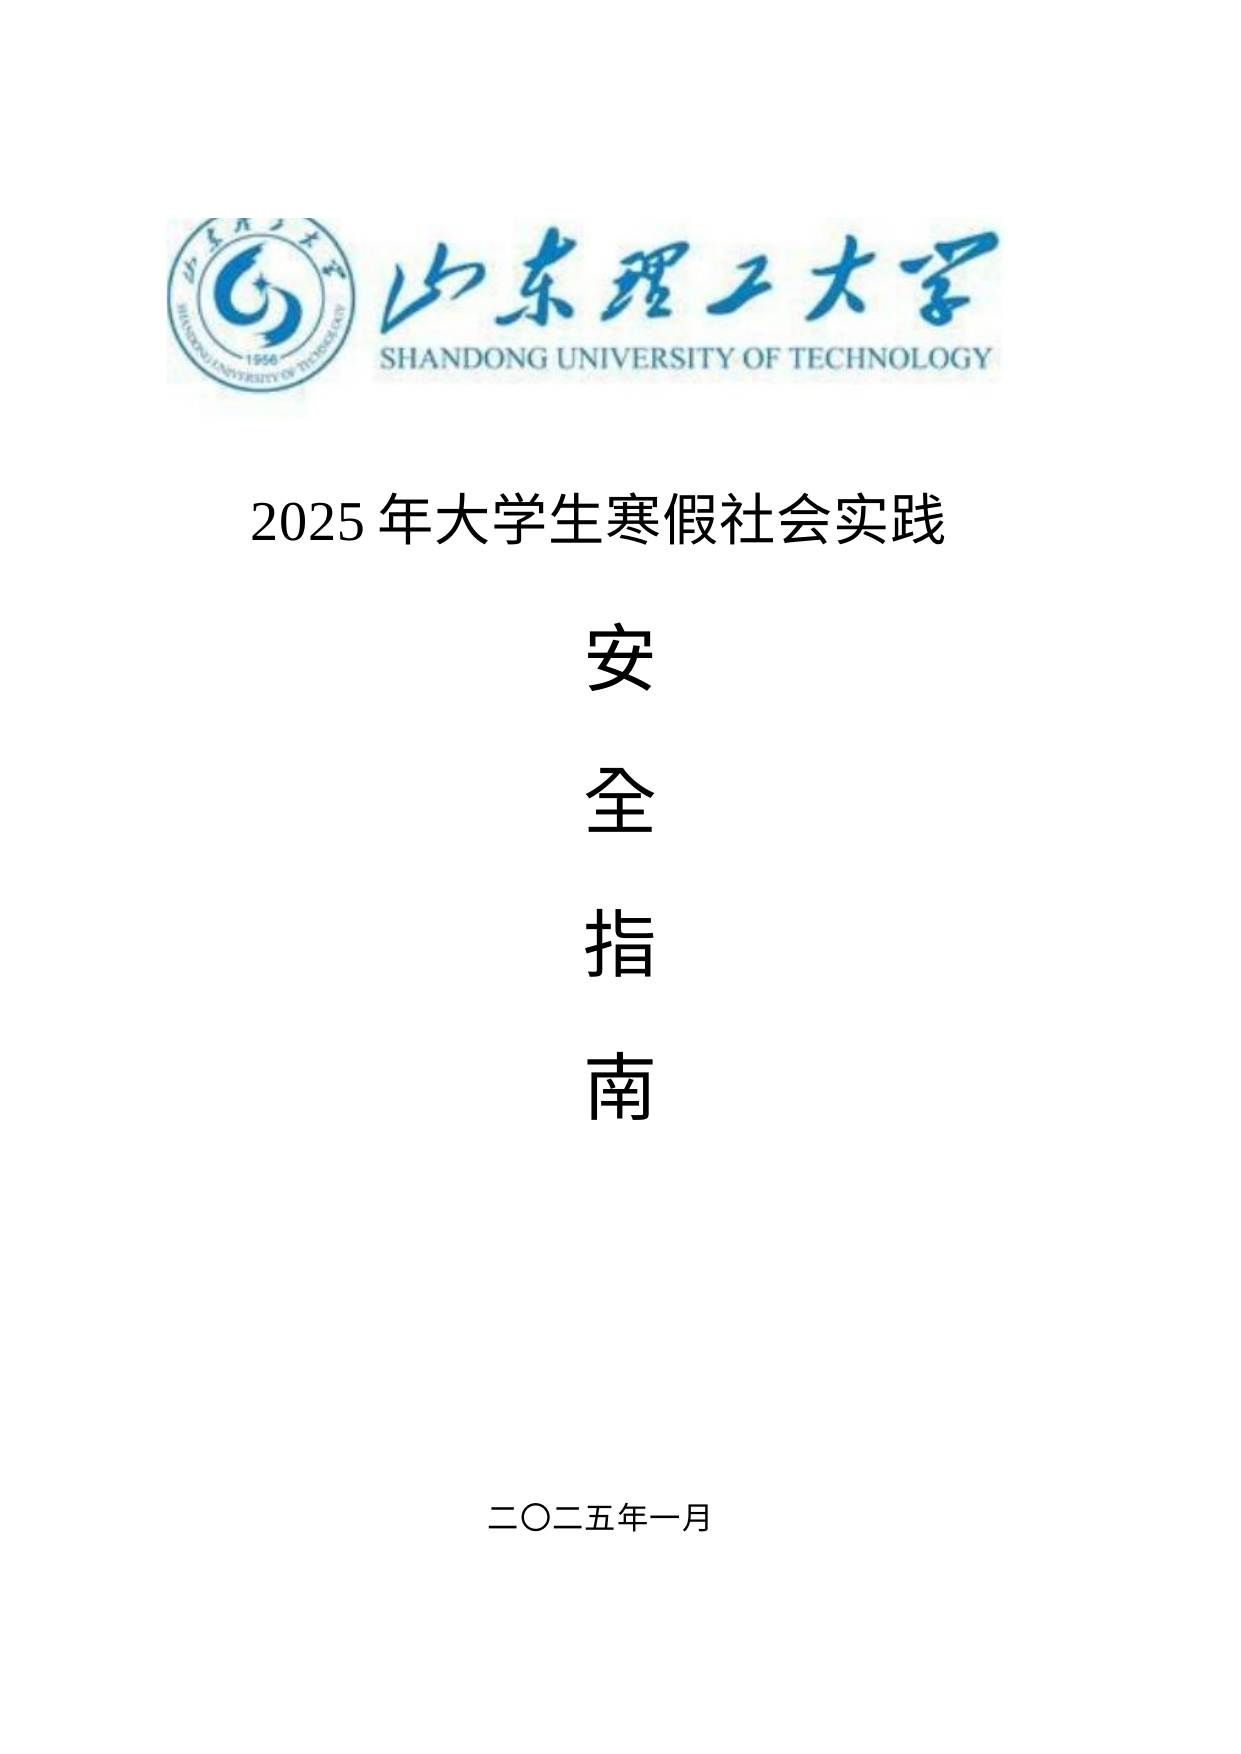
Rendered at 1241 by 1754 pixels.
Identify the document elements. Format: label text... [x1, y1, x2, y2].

text 2025年大学生寒假社会实践 [250, 480, 1087, 556]
text 二〇二五年一月 [488, 1495, 1087, 1538]
picture [166, 218, 1005, 420]
